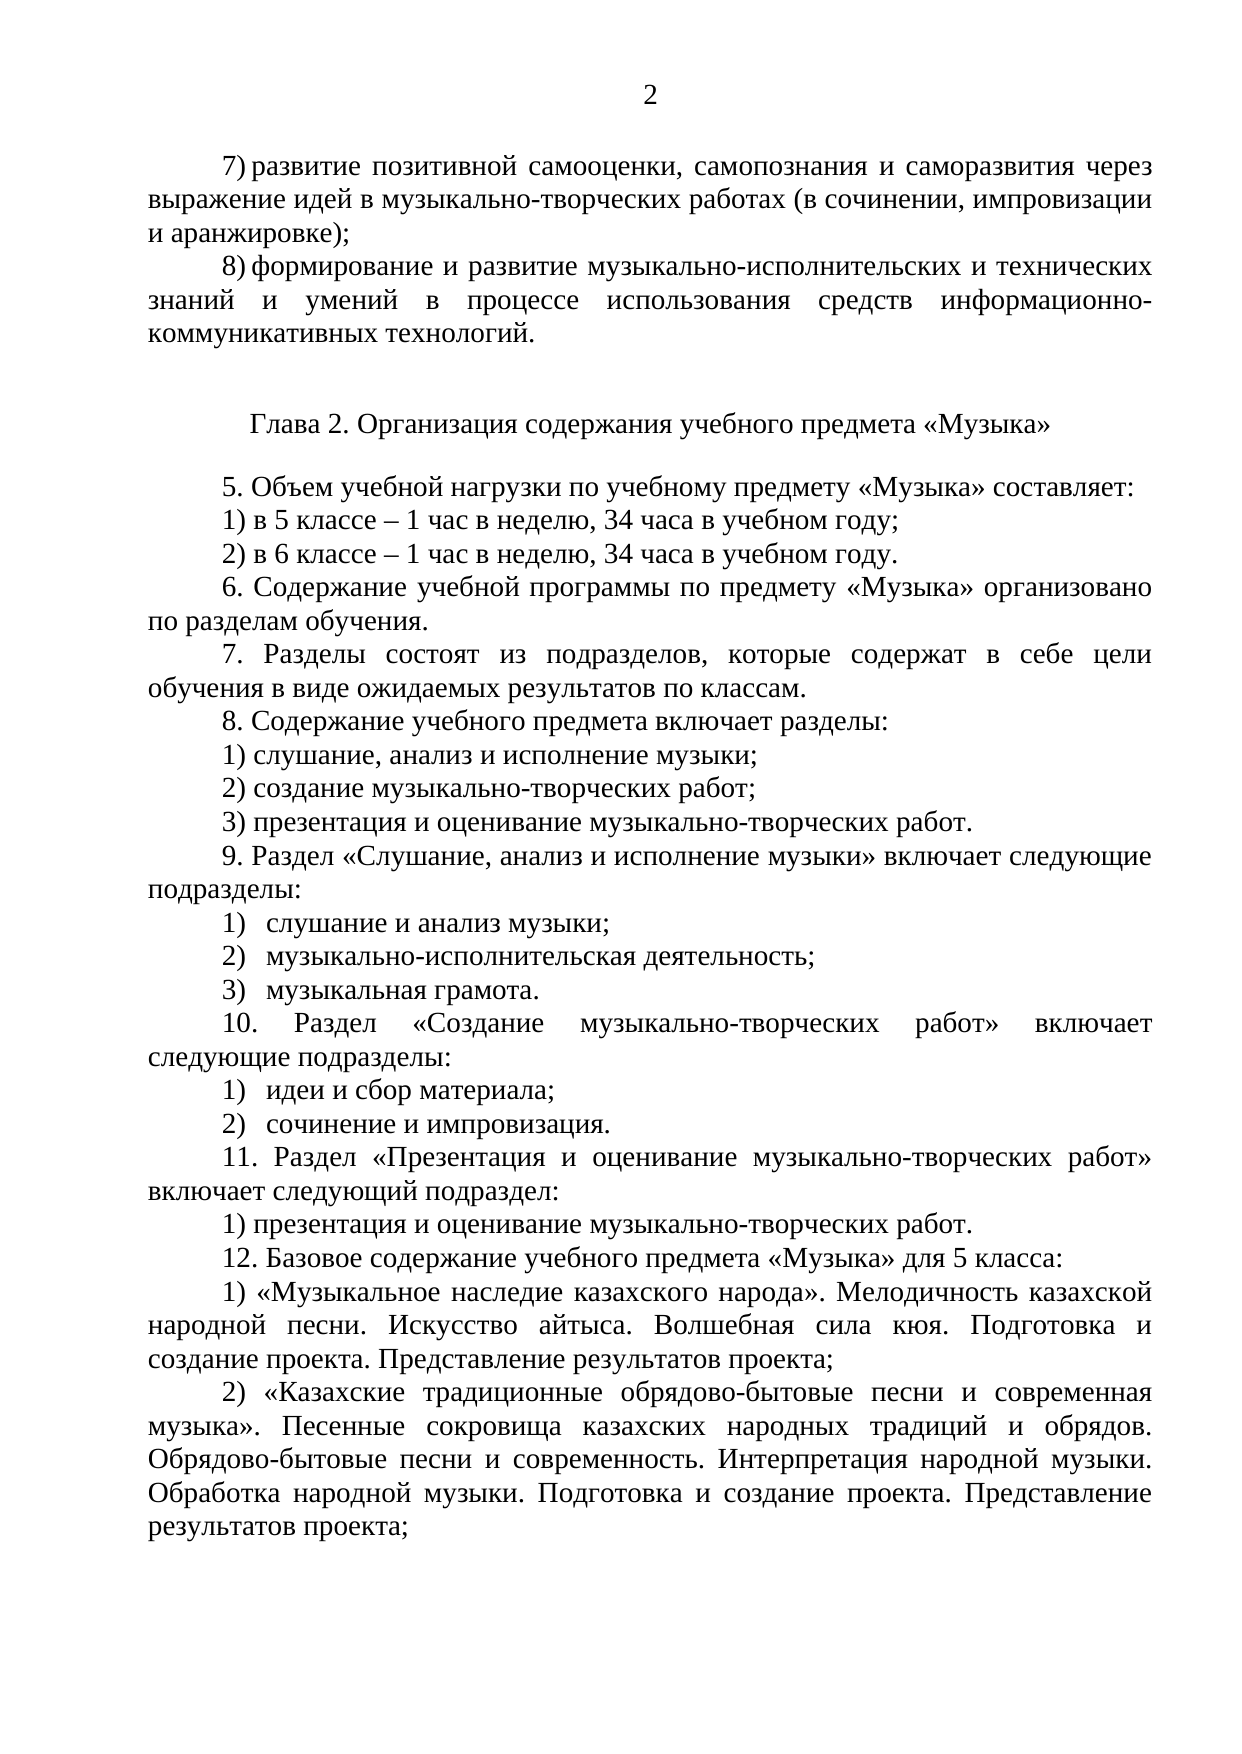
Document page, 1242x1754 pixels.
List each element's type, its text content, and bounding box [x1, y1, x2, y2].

text 6. Содержание учебной программы по предмету «Музыка» организовано по разделам обучения. [148, 569, 1153, 636]
list музыкальная грамота. [148, 972, 1153, 1005]
text Глава 2. Организация содержания учебного предмета «Музыка» [148, 406, 1153, 440]
text 1) презентация и оценивание музыкально-творческих работ. [148, 1207, 1153, 1240]
text 11. Раздел «Презентация и оценивание музыкально-творческих работ» включает следующий подраздел: [148, 1139, 1153, 1207]
text 7. Разделы состоят из подразделов, которые содержат в себе цели обучения в виде ожидаемых результатов по классам. [148, 636, 1153, 703]
list формирование и развитие музыкально-исполнительских и технических знаний и умений в процессе использования средств информационно-коммуникативных технологий. [148, 248, 1153, 349]
text 1) слушание, анализ и исполнение музыки; [148, 737, 1153, 771]
text 5. Объем учебной нагрузки по учебному предмету «Музыка» составляет: [148, 469, 1153, 502]
list сочинение и импровизация. [148, 1106, 1153, 1139]
text 8. Содержание учебного предмета включает разделы: [148, 703, 1153, 737]
list идеи и сбор материала; [148, 1072, 1153, 1106]
text 1) в 5 классе – 1 час в неделю, 34 часа в учебном году; [148, 502, 1153, 536]
text 2) «Казахские традиционные обрядово-бытовые песни и современная музыка». Песенные сокровища казахских народных традиций и обрядов. Обрядово-бытовые песни и современность. Интерпретация народной музыки. Обработка народной музыки. Подготовка и создание проекта. Представление результатов проекта; [148, 1374, 1153, 1542]
text 1) «Музыкальное наследие казахского народа». Мелодичность казахской народной песни. Искусство айтыса. Волшебная сила кюя. Подготовка и создание проекта. Представление результатов проекта; [148, 1274, 1153, 1374]
text 12. Базовое содержание учебного предмета «Музыка» для 5 класса: [188, 1240, 1153, 1274]
text 10. Раздел «Создание музыкально-творческих работ» включает следующие подразделы: [148, 1005, 1153, 1072]
text 2) создание музыкально-творческих работ; [148, 771, 1153, 804]
text 2) в 6 классе – 1 час в неделю, 34 часа в учебном году. [148, 536, 1153, 569]
list слушание и анализ музыки; [148, 905, 1153, 938]
list музыкально-исполнительская деятельность; [148, 938, 1153, 972]
text 3) презентация и оценивание музыкально-творческих работ. [148, 804, 1153, 838]
text 9. Раздел «Слушание, анализ и исполнение музыки» включает следующие подразделы: [148, 838, 1153, 905]
list развитие позитивной самооценки, самопознания и саморазвития через выражение идей в музыкально-творческих работах (в сочинении, импровизации и аранжировке); [148, 148, 1153, 248]
